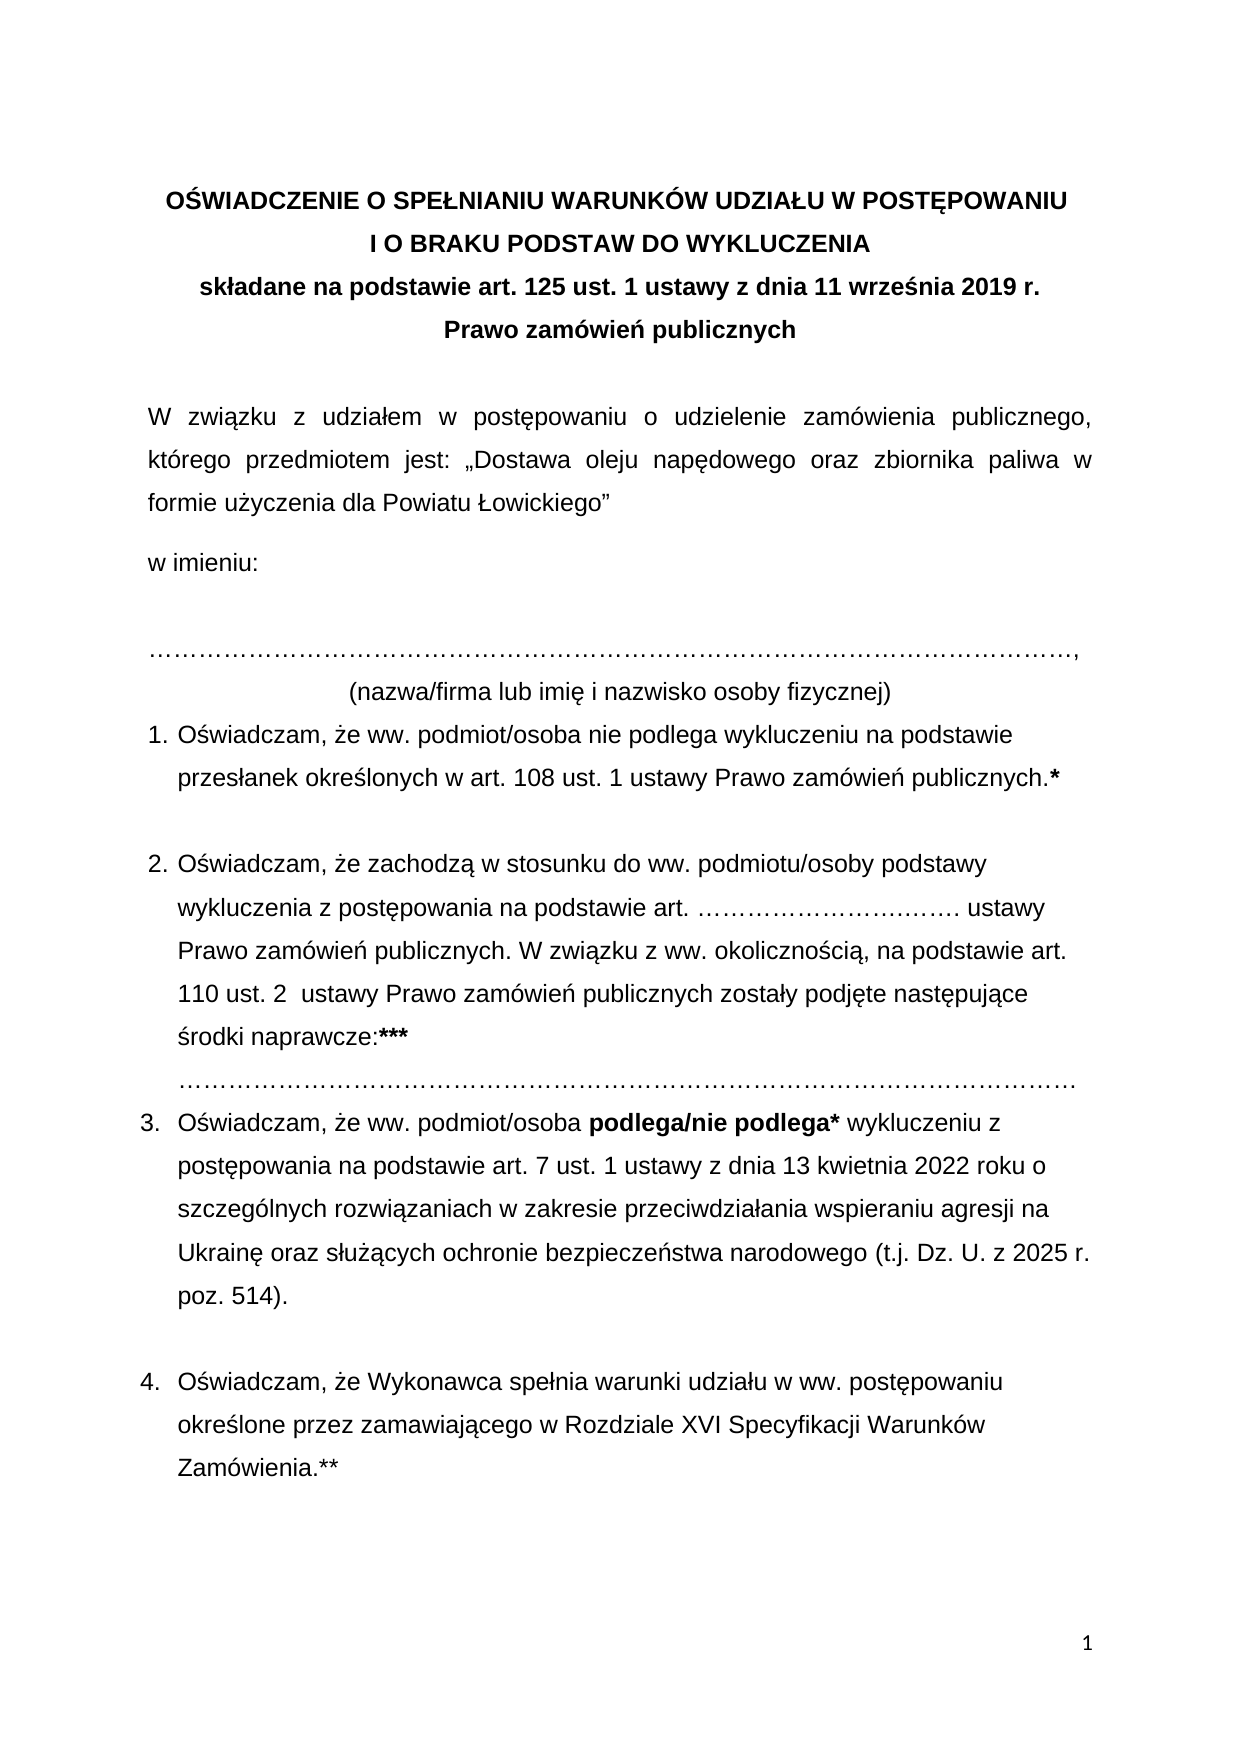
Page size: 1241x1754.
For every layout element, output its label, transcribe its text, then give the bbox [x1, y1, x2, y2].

list Oświadczam, że ww. podmiot/osoba nie podlega wykluczeniu na podstawie przesłanek określonych w art. 108 ust. 1 ustawy Prawo zamówień publicznych.* [148, 720, 1093, 792]
text OŚWIADCZENIE O SPEŁNIANIU WARUNKÓW UDZIAŁU W POSTĘPOWANIU I O BRAKU PODSTAW DO WYKLUCZENIA [148, 186, 1093, 258]
text składane na podstawie art. 125 ust. 1 ustawy z dnia 11 września 2019 r. [148, 272, 1093, 301]
text …………………………………………………………………………………………………, [148, 634, 1093, 662]
list Oświadczam, że Wykonawca spełnia warunki udziału w ww. postępowaniu określone przez zamawiającego w Rozdziale XVI Specyfikacji Warunków Zamówienia.** [140, 1367, 1093, 1482]
text Prawo zamówień publicznych [148, 315, 1093, 344]
list Oświadczam, że ww. podmiot/osoba podlega/nie podlega* wykluczeniu z postępowania na podstawie art. 7 ust. 1 ustawy z dnia 13 kwietnia 2022 roku o szczególnych rozwiązaniach w zakresie przeciwdziałania wspieraniu agresji na Ukrainę oraz służących ochronie bezpieczeństwa narodowego (t.j. Dz. U. z 2025 r. poz. 514). [140, 1108, 1093, 1309]
list ……………………………………………………………………………………………… [177, 1065, 1093, 1094]
text W związku z udziałem w postępowaniu o udzielenie zamówienia publicznego, którego przedmiotem jest: „Dostawa oleju napędowego oraz zbiornika paliwa w formie użyczenia dla Powiatu Łowickiego” [148, 401, 1093, 516]
text w imieniu: [148, 547, 1093, 576]
text (nazwa/firma lub imię i nazwisko osoby fizycznej) [148, 677, 1093, 706]
list Oświadczam, że zachodzą w stosunku do ww. podmiotu/osoby podstawy wykluczenia z postępowania na podstawie art. …………………….……. ustawy Prawo zamówień publicznych. W związku z ww. okolicznością, na podstawie art. 110 ust. 2 ustawy Prawo zamówień publicznych zostały podjęte następujące środki naprawcze:*** [148, 849, 1093, 1051]
